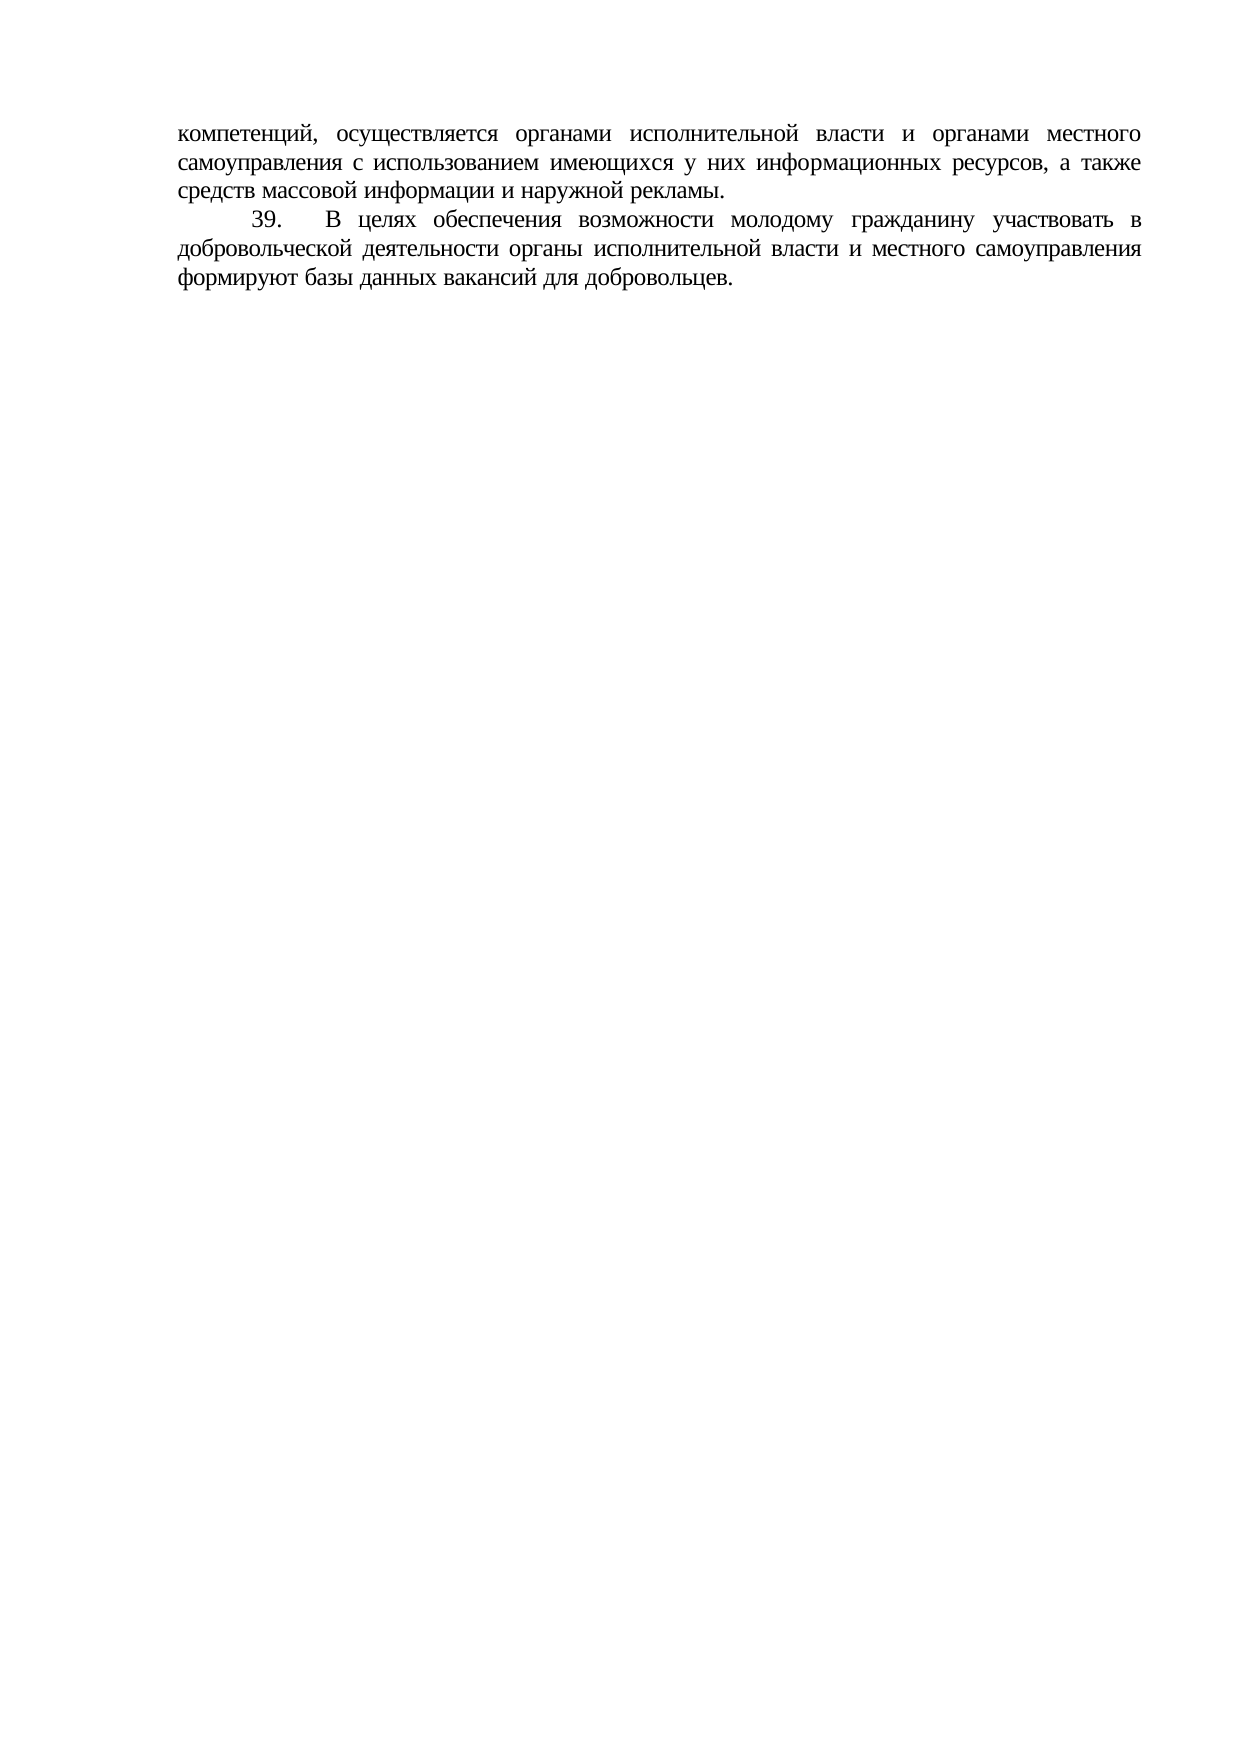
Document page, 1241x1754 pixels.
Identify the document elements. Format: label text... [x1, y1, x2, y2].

list В целях обеспечения возможности молодому гражданину участвовать в добровольческой деятельности органы исполнительной власти и местного самоуправления формируют базы данных вакансий для добровольцев. [177, 204, 1142, 291]
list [177, 118, 1142, 204]
